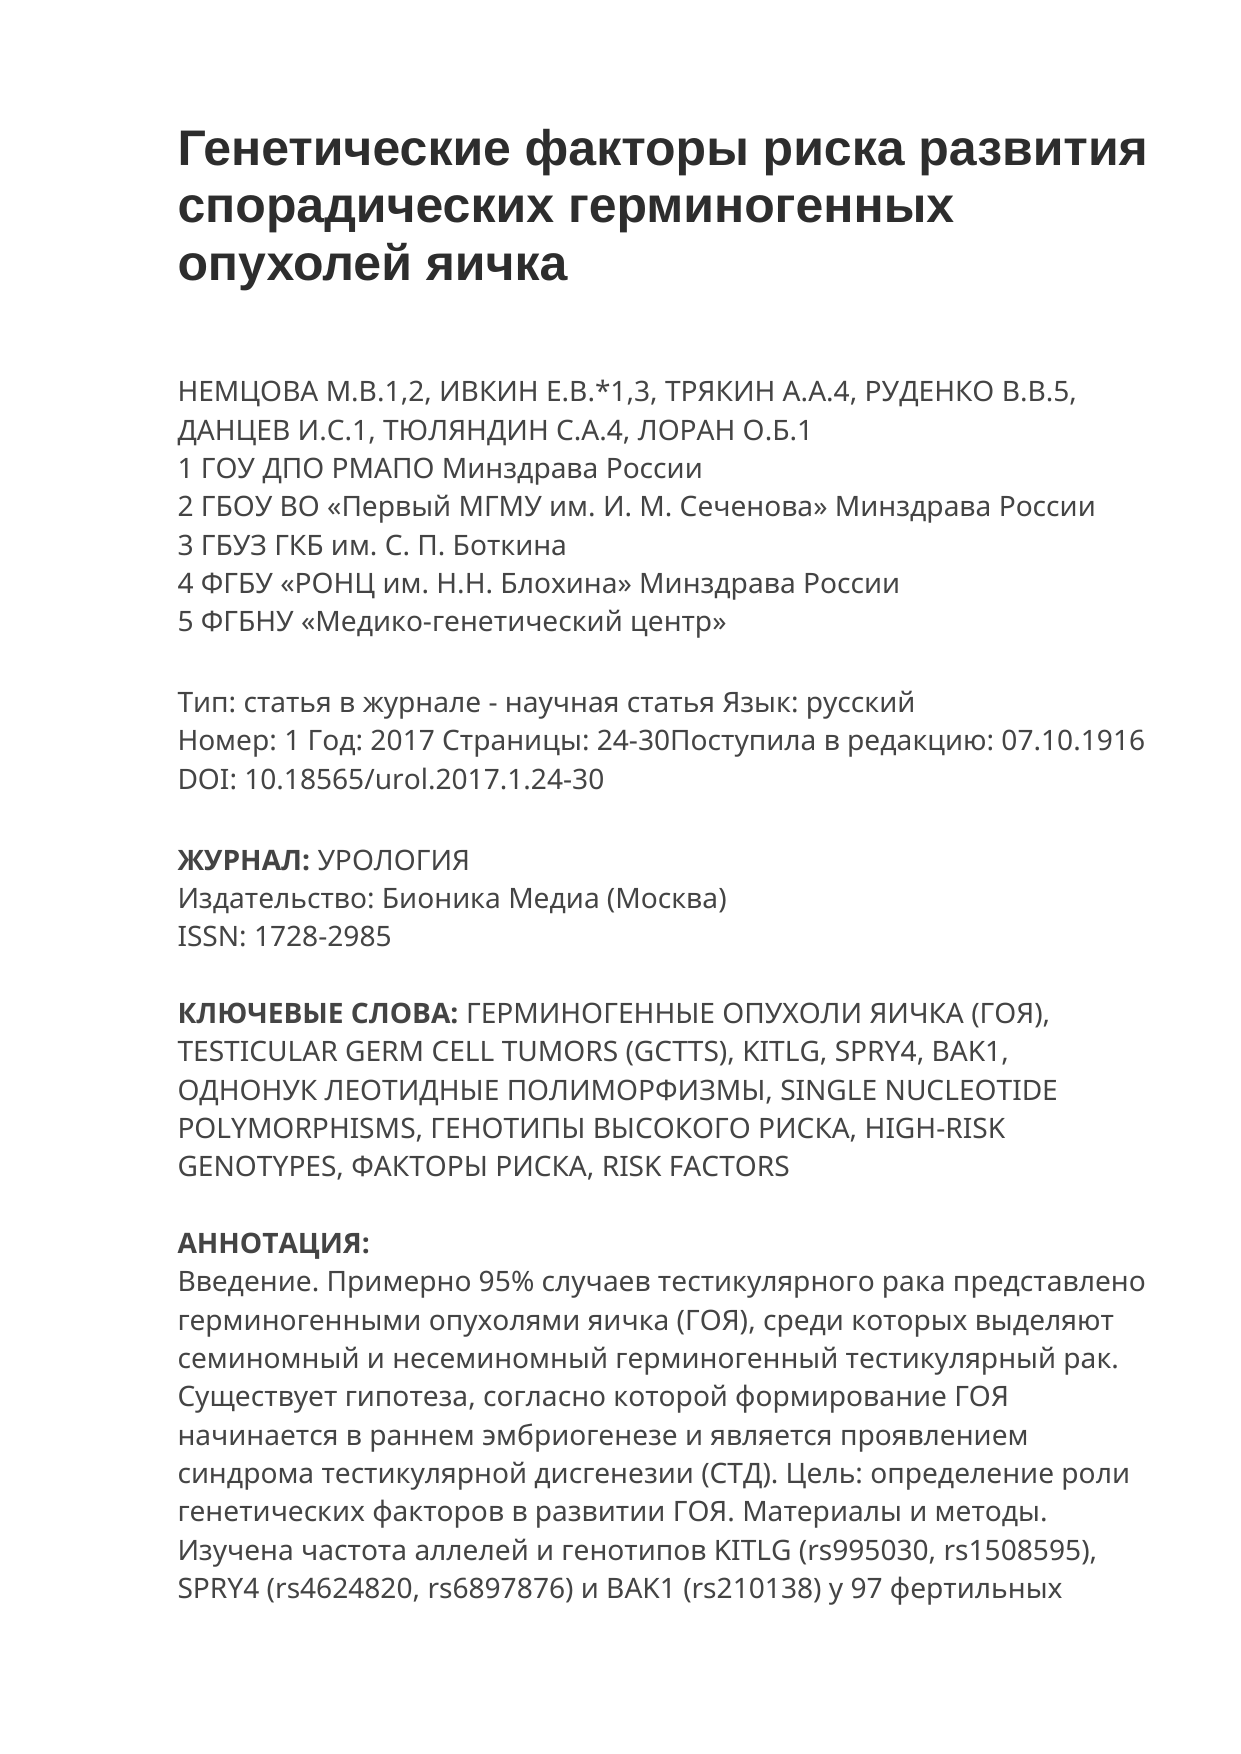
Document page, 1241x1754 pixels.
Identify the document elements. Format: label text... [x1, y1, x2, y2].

text ЖУРНАЛ: УРОЛОГИЯ Издательство: Бионика Медиа (Москва) ISSN: 1728-2985 [177, 840, 1152, 955]
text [177, 1223, 1152, 1606]
text НЕМЦОВА М.В.1,2, ИВКИН Е.В.*1,3, ТРЯКИН А.А.4, РУДЕНКО В.В.5, ДАНЦЕВ И.С.1, ТЮЛЯНДИН С.А.4, ЛОРАН О.Б.1 1 ГОУ ДПО РМАПО Минздрава России 2 ГБОУ ВО «Первый МГМУ им. И. М. Сеченова» Минздрава России 3 ГБУЗ ГКБ им. С. П. Боткина 4 ФГБУ «РОНЦ им. Н.Н. Блохина» Минздрава России 5 ФГБНУ «Медико-генетический центр» [177, 371, 1152, 640]
text КЛЮЧЕВЫЕ СЛОВА: ГЕРМИНОГЕННЫЕ ОПУХОЛИ ЯИЧКА (ГОЯ), TESTICULAR GERM CELL TUMORS (GCTTS), KITLG, SPRY4, BAK1, ОДНОНУК ЛЕОТИДНЫЕ ПОЛИМОРФИЗМЫ, SINGLE NUCLEOTIDE POLYMORPHISMS, ГЕНОТИПЫ ВЫСОКОГО РИСКА, HIGH-RISK GENOTYPES, ФАКТОРЫ РИСКА, RISK FACTORS [177, 993, 1152, 1185]
subtitle Генетические факторы риска развития спорадических герминогенных опухолей яичка [177, 118, 1152, 291]
text Тип: статья в журнале - научная статья Язык: русский Номер: 1 Год: 2017 Страницы: 24-30Поступила в редакцию: 07.10.1916 DOI: 10.18565/urol.2017.1.24-30 [177, 682, 1152, 797]
